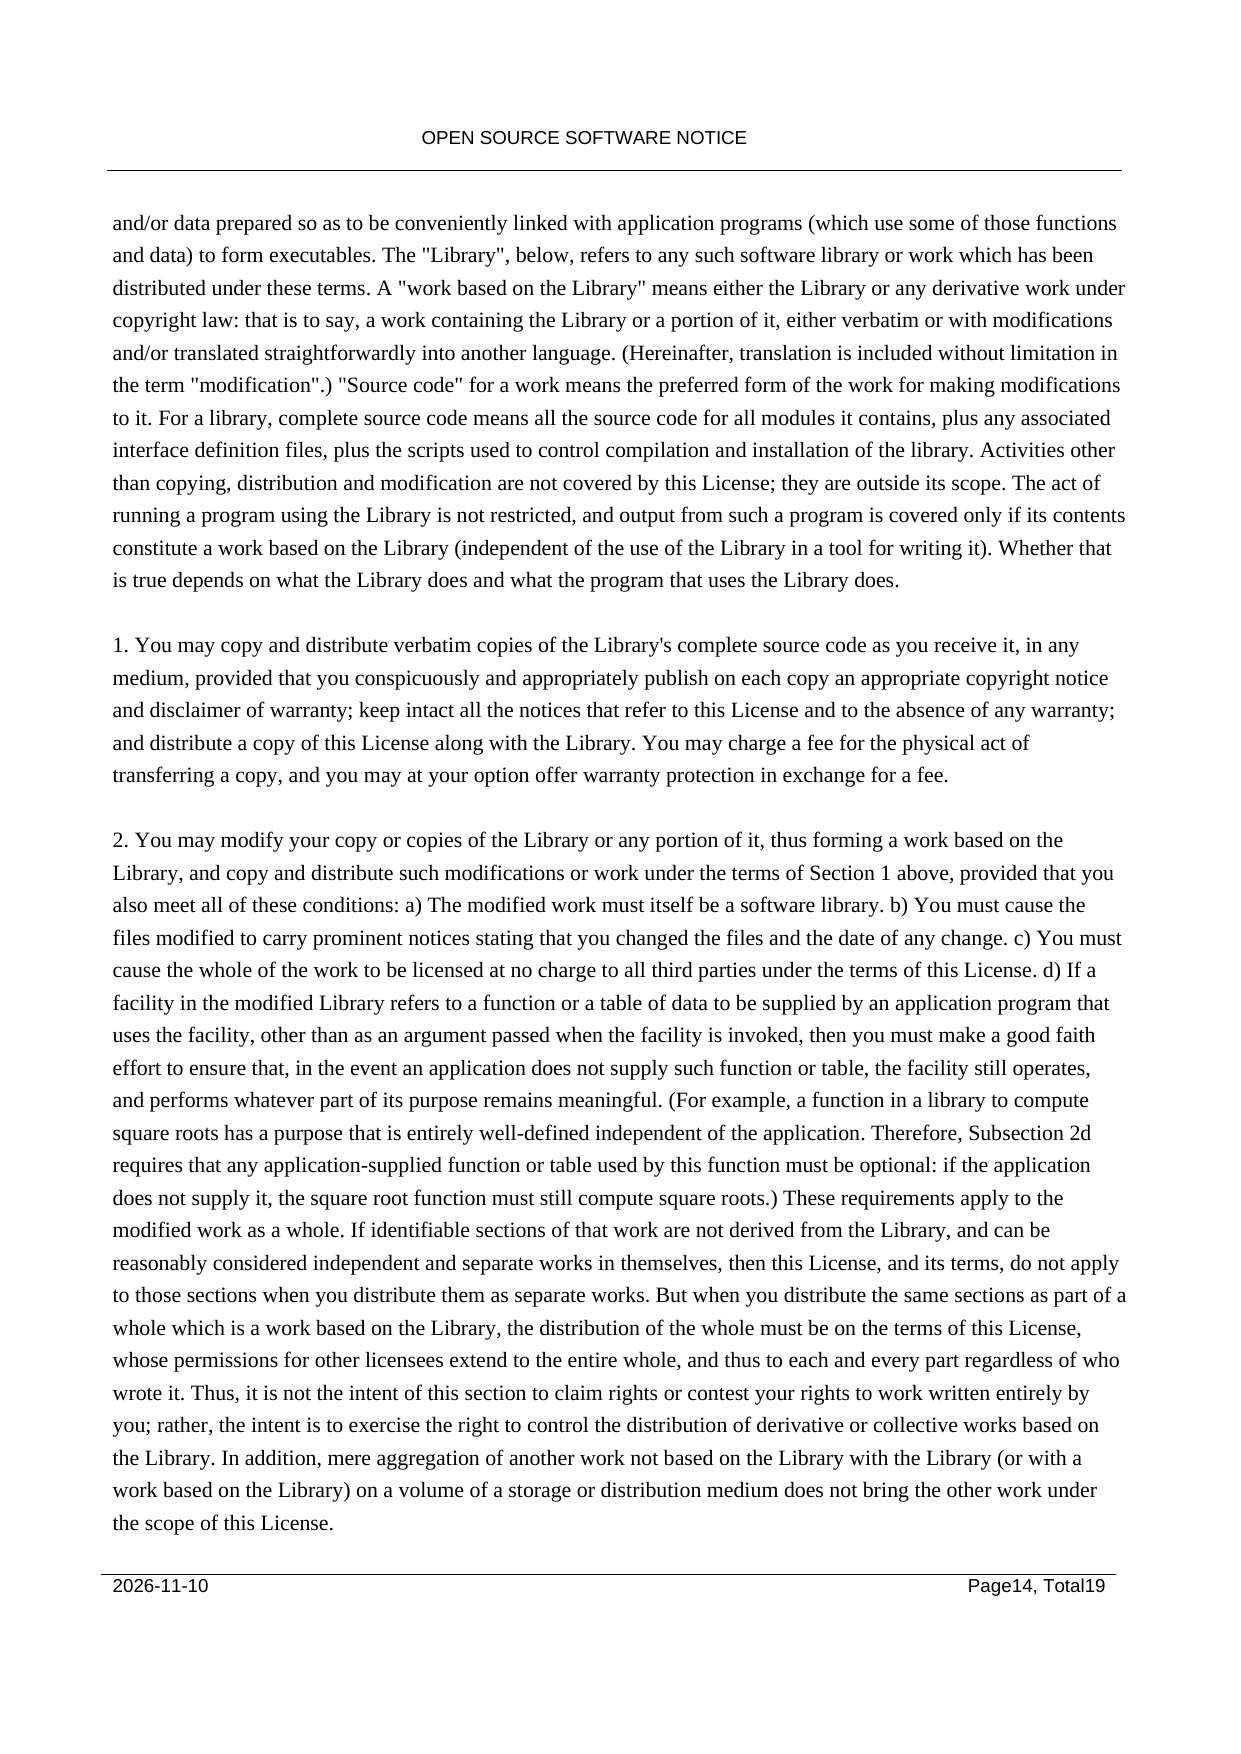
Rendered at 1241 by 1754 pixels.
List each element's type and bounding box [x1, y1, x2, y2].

text [112, 206, 1128, 1539]
